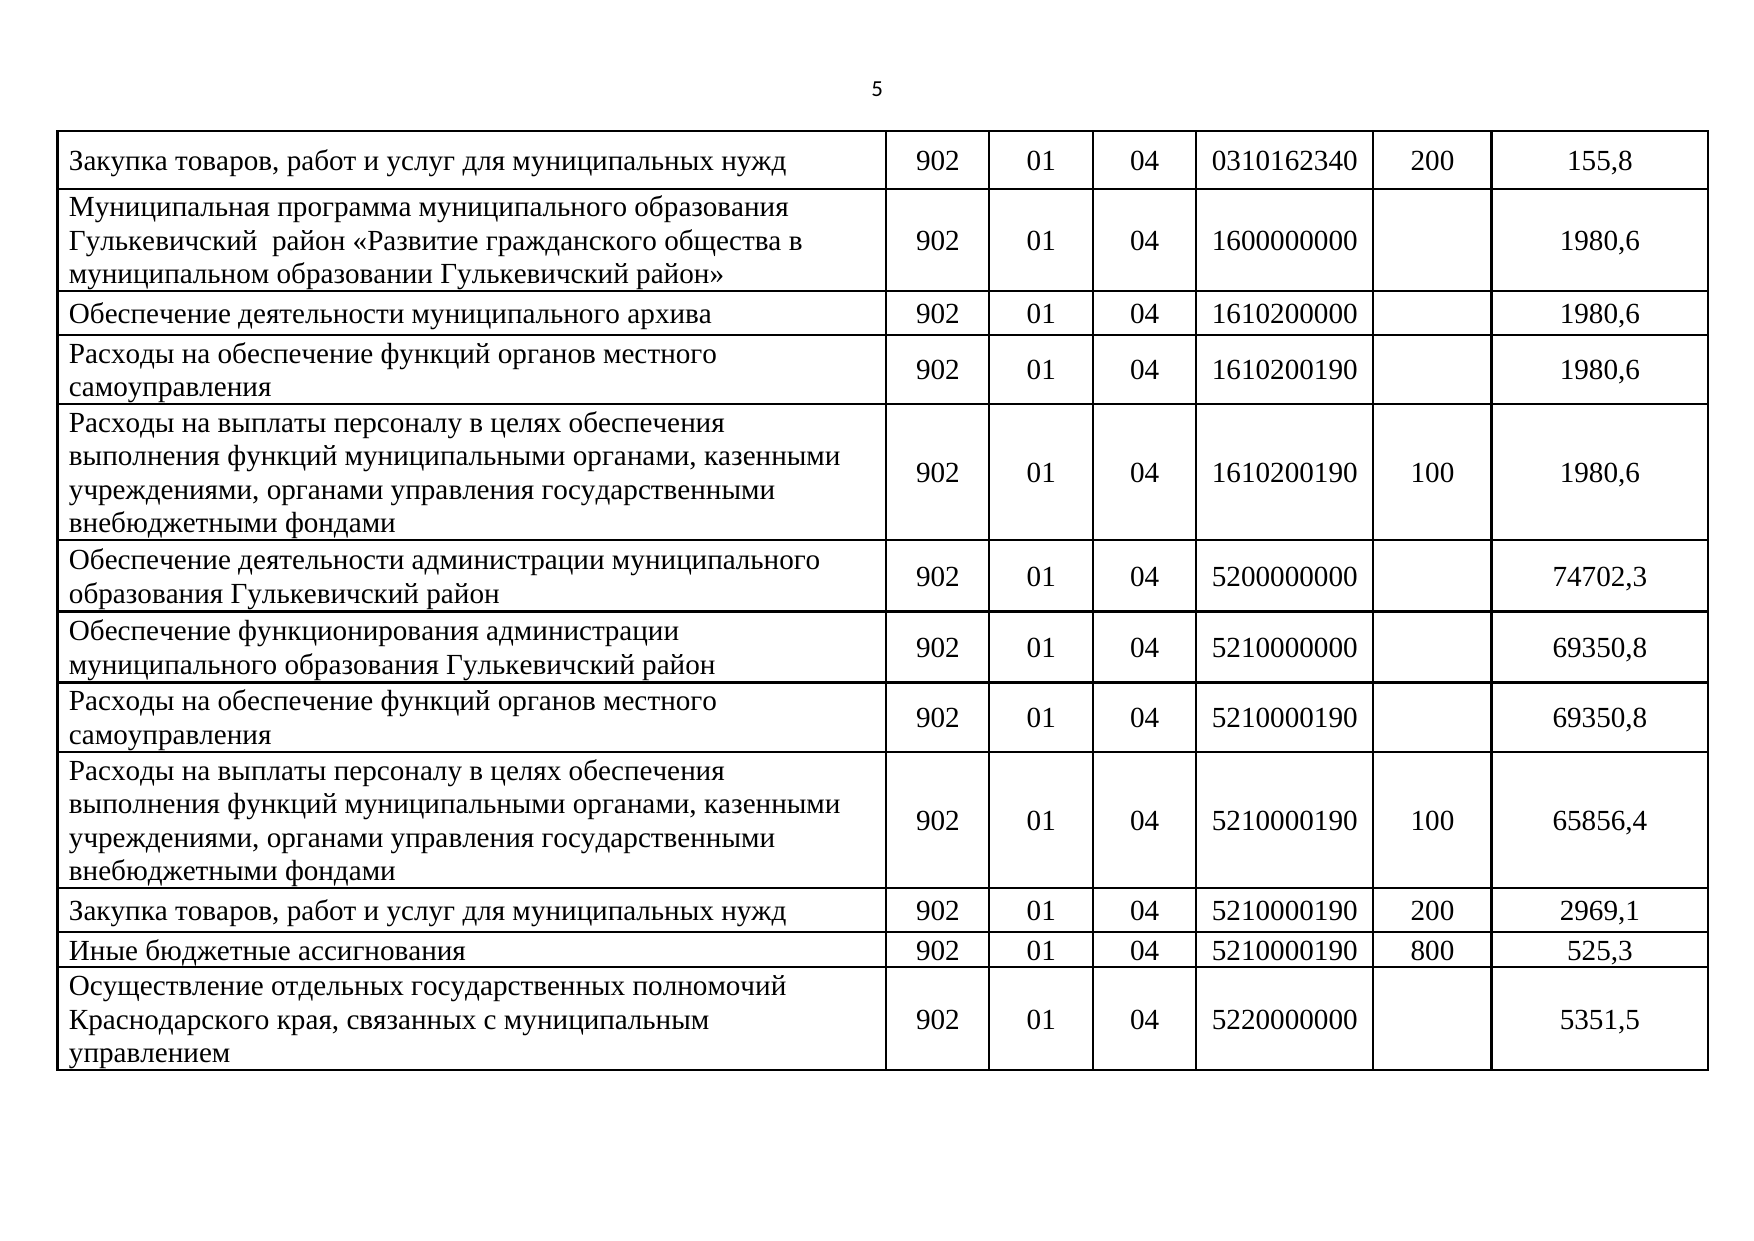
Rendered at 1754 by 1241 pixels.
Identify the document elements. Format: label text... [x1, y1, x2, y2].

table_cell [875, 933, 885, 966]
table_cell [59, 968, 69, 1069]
table_cell 01 [990, 541, 1092, 610]
table_cell 01 [990, 684, 1092, 751]
table_cell [1374, 968, 1490, 1069]
table_cell 902 [887, 968, 988, 1069]
table_cell 1980,6 [1493, 336, 1707, 403]
table_cell 69350,8 [1493, 684, 1707, 751]
table_cell 01 [990, 190, 1092, 290]
table_cell 04 [1094, 292, 1195, 334]
table_cell 902 [887, 684, 988, 751]
table_cell 04 [1094, 541, 1195, 610]
table_cell 04 [1094, 132, 1195, 187]
table_cell 5351,5 [1493, 968, 1707, 1069]
table_cell [1374, 292, 1490, 334]
table_cell 5210000190 [1197, 753, 1372, 887]
table_cell 1610200190 [1197, 336, 1372, 403]
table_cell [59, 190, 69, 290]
table_cell 100 [1374, 753, 1490, 887]
table_cell 902 [887, 889, 988, 931]
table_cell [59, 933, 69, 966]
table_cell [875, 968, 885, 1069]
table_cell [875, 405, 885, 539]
table_cell 04 [1094, 613, 1195, 681]
table_cell 04 [1094, 405, 1195, 539]
table_cell 01 [990, 405, 1092, 539]
table_cell 01 [990, 968, 1092, 1069]
table_cell 5200000000 [1197, 541, 1372, 610]
table_cell 902 [887, 753, 988, 887]
table_cell 04 [1094, 753, 1195, 887]
table_cell 04 [1094, 336, 1195, 403]
table_cell 5220000000 [1197, 968, 1372, 1069]
table_cell 69350,8 [1493, 613, 1707, 681]
table_cell 2969,1 [1493, 889, 1707, 931]
table_cell 01 [990, 336, 1092, 403]
table_cell 01 [990, 753, 1092, 887]
table_cell Обеспечение функционирования администрации муниципального образования Гулькевичский район [59, 613, 885, 681]
table_cell [1374, 336, 1490, 403]
table_cell [1374, 613, 1490, 681]
table_cell 1610200190 [1197, 405, 1372, 539]
table_cell 100 [1374, 405, 1490, 539]
table_cell Обеспечение деятельности администрации муниципального образования Гулькевичский район [59, 541, 885, 610]
table_cell 04 [1094, 889, 1195, 931]
table_cell 902 [887, 132, 988, 187]
table_cell 5210000190 [1197, 684, 1372, 751]
table_cell 1610200000 [1197, 292, 1372, 334]
table_cell 01 [990, 292, 1092, 334]
table_cell 5210000190 [1197, 889, 1372, 931]
table_cell 01 [990, 613, 1092, 681]
table_cell [1374, 190, 1490, 290]
table_cell 200 [1374, 132, 1490, 187]
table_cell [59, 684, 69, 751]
table_cell 902 [887, 336, 988, 403]
table_cell 1600000000 [1197, 190, 1372, 290]
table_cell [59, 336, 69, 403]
table_cell 65856,4 [1493, 753, 1707, 887]
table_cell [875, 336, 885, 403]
table_cell 200 [1374, 889, 1490, 931]
table_cell 5210000000 [1197, 613, 1372, 681]
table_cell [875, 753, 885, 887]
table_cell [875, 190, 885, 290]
table_cell 01 [990, 132, 1092, 187]
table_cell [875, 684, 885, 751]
table_cell Закупка товаров, работ и услуг для муниципальных нужд [59, 889, 885, 931]
table_cell 902 [887, 405, 988, 539]
table_cell 04 [1094, 968, 1195, 1069]
table_cell 0310162340 [1197, 132, 1372, 187]
table_cell 74702,3 [1493, 541, 1707, 610]
table_cell 04 [1094, 190, 1195, 290]
table_cell 155,8 [1493, 132, 1707, 187]
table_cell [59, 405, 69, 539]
table_cell 1980,6 [1493, 292, 1707, 334]
table_cell 01 [990, 889, 1092, 931]
table_cell 1980,6 [1493, 405, 1707, 539]
table_cell 1980,6 [1493, 190, 1707, 290]
table_cell [1374, 684, 1490, 751]
table_cell Обеспечение деятельности муниципального архива [59, 292, 885, 334]
table_cell 04 [1094, 684, 1195, 751]
table_cell 902 [887, 292, 988, 334]
table_cell 902 [887, 541, 988, 610]
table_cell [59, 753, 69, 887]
table_cell 902 [887, 190, 988, 290]
table_cell 902 [887, 613, 988, 681]
table_cell Закупка товаров, работ и услуг для муниципальных нужд [59, 132, 885, 187]
table_cell [1374, 541, 1490, 610]
